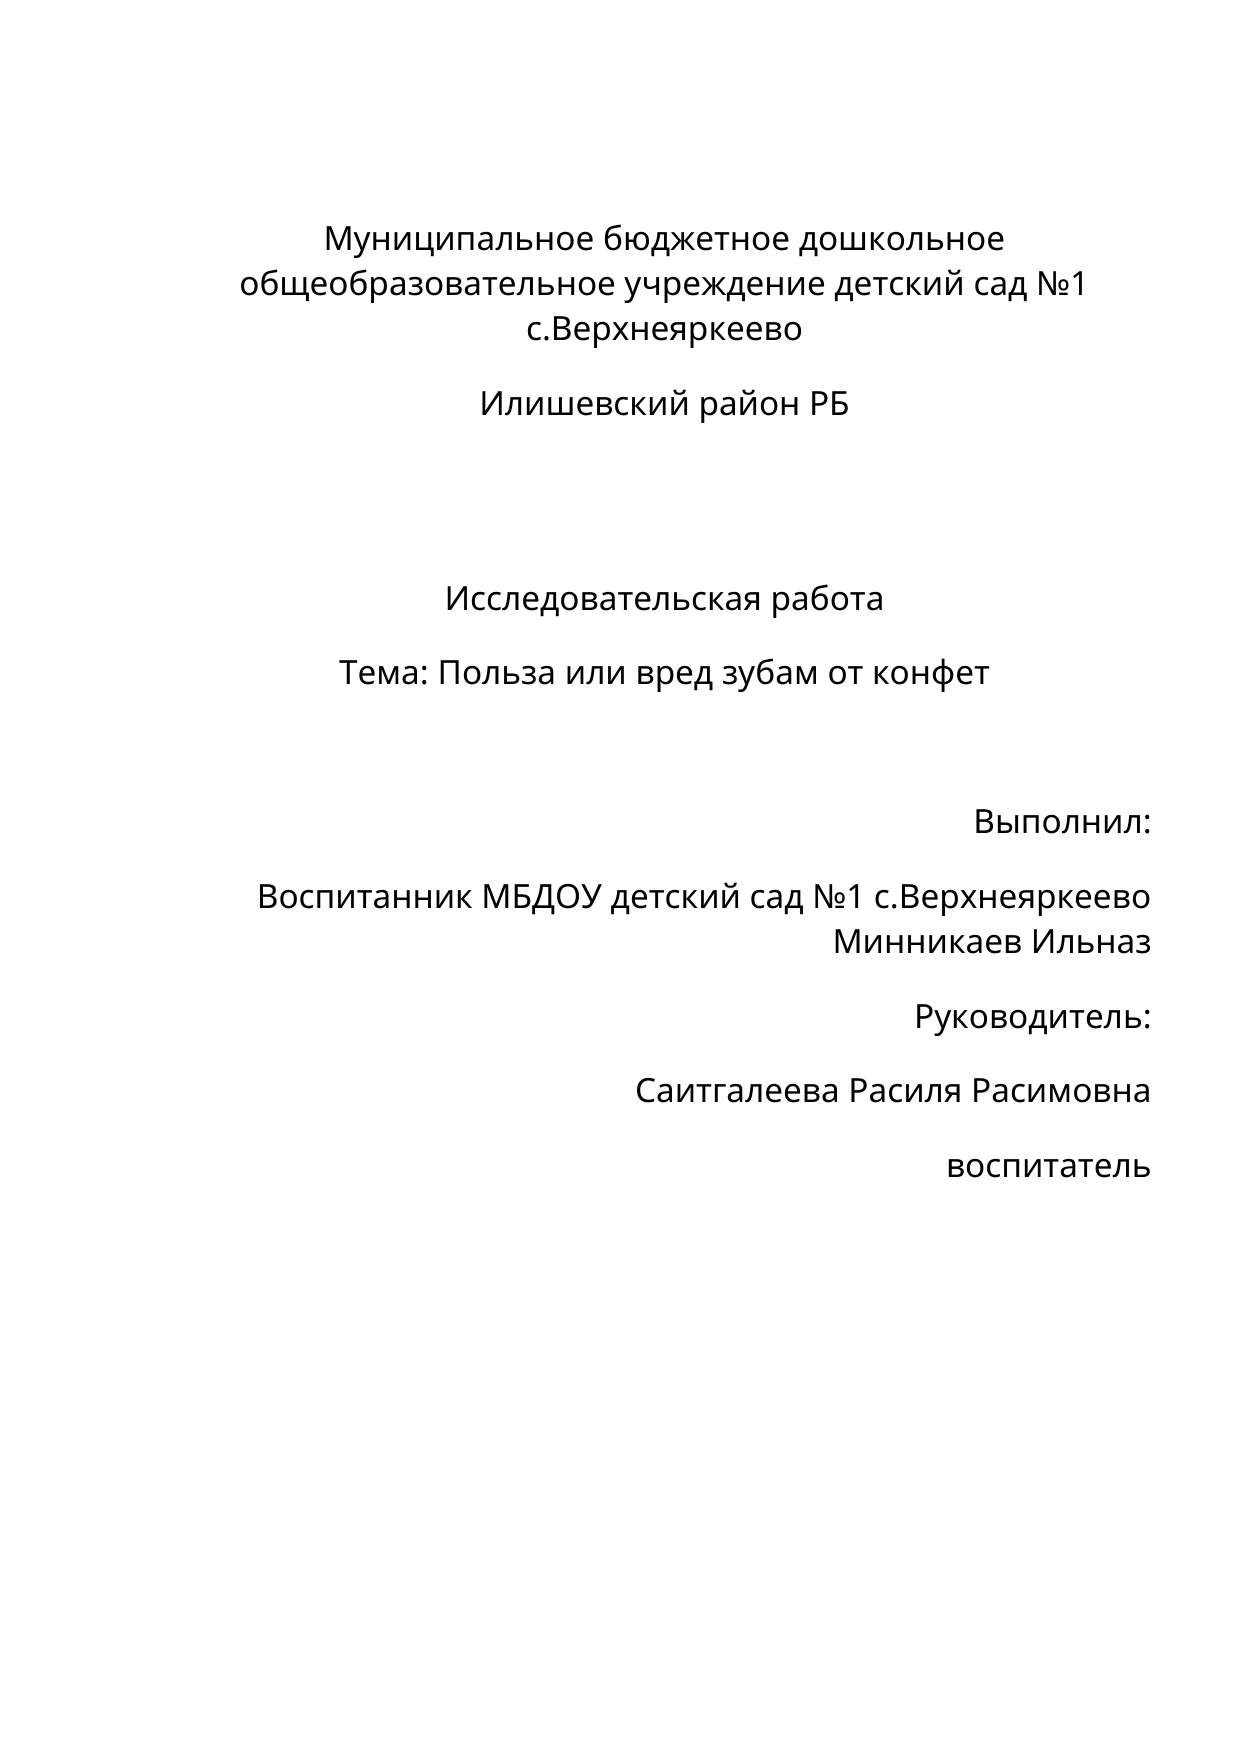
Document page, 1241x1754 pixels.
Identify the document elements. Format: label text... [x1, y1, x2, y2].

text Выполнил: [177, 798, 1152, 843]
text Исследовательская работа [177, 574, 1152, 620]
text Руководитель: [177, 993, 1152, 1038]
text Тема: Польза или вред зубам от конфет [177, 649, 1152, 694]
text воспитатель [177, 1142, 1152, 1187]
text Воспитанник МБДОУ детский сад №1 с.Верхнеяркеево Минникаев Ильназ [177, 873, 1152, 963]
text Саитгалеева Расиля Расимовна [177, 1067, 1152, 1113]
text Илишевский район РБ [177, 380, 1152, 425]
text Муниципальное бюджетное дошкольное общеобразовательное учреждение детский сад №1 с.Верхнеяркеево [177, 214, 1152, 351]
